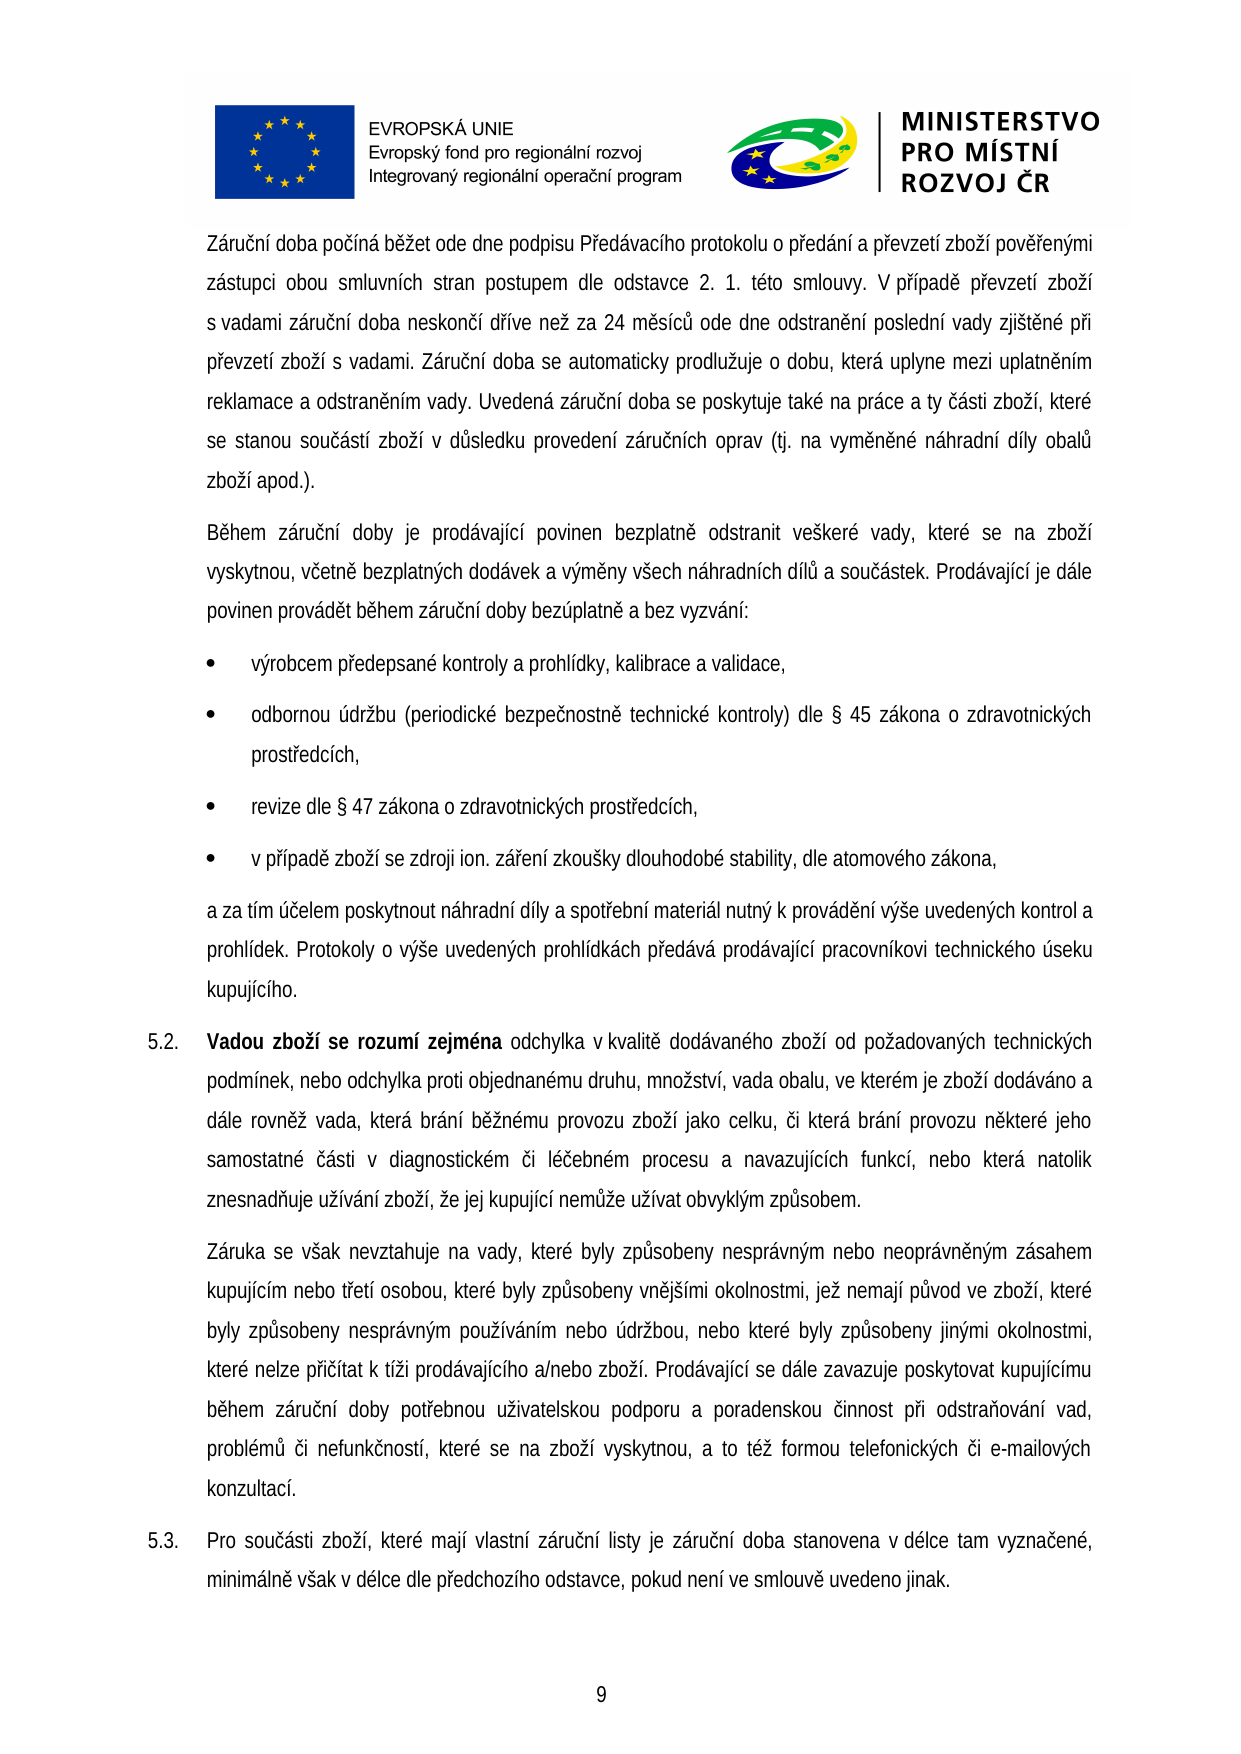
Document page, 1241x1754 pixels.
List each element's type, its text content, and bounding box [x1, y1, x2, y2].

text Během záruční doby je prodávající povinen bezplatně odstranit veškeré vady, které se na zboží vyskytnou, včetně bezplatných dodávek a výměny všech náhradních dílů a součástek. Prodávající je dále povinen provádět během záruční doby bezúplatně a bez vyzvání: [207, 518, 1093, 624]
list odbornou údržbu (periodické bezpečnostně technické kontroly) dle § 45 zákona o zdravotnických prostředcích, [207, 701, 1093, 767]
list v případě zboží se zdroji ion. záření zkoušky dlouhodobé stability, dle atomového zákona, [207, 845, 1093, 871]
text Záruka se však nevztahuje na vady, které byly způsobeny nesprávným nebo neoprávněným zásahem kupujícím nebo třetí osobou, které byly způsobeny vnějšími okolnostmi, jež nemají původ ve zboží, které byly způsobeny nesprávným používáním nebo údržbou, nebo které byly způsobeny jinými okolnostmi, které nelze přičítat k tíži prodávajícího a/nebo zboží. Prodávající se dále zavazuje poskytovat kupujícímu během záruční doby potřebnou uživatelskou podporu a poradenskou činnost při odstraňování vad, problémů či nefunkčností, které se na zboží vyskytnou, a to též formou telefonických či e-mailových konzultací. [207, 1238, 1093, 1501]
picture [184, 73, 1130, 230]
list Pro součásti zboží, které mají vlastní záruční listy je záruční doba stanovena v délce tam vyznačené, minimálně však v délce dle předchozího odstavce, pokud není ve smlouvě uvedeno jinak. [148, 1527, 1093, 1592]
text a za tím účelem poskytnout náhradní díly a spotřební materiál nutný k provádění výše uvedených kontrol a prohlídek. Protokoly o výše uvedených prohlídkách předává prodávající pracovníkovi technického úseku kupujícího. [207, 897, 1093, 1002]
text Záruční doba počíná běžet ode dne podpisu Předávacího protokolu o předání a převzetí zboží pověřenými zástupci obou smluvních stran postupem dle odstavce 2. 1. této smlouvy. V případě převzetí zboží s vadami záruční doba neskončí dříve než za 24 měsíců ode dne odstranění poslední vady zjištěné při převzetí zboží s vadami. Záruční doba se automaticky prodlužuje o dobu, která uplyne mezi uplatněním reklamace a odstraněním vady. Uvedená záruční doba se poskytuje také na práce a ty části zboží, které se stanou součástí zboží v důsledku provedení záručních oprav (tj. na vyměněné náhradní díly obalů zboží apod.). [207, 230, 1093, 493]
list výrobcem předepsané kontroly a prohlídky, kalibrace a validace, [207, 649, 1093, 676]
list Vadou zboží se rozumí zejména odchylka v kvalitě dodávaného zboží od požadovaných technických podmínek, nebo odchylka proti objednanému druhu, množství, vada obalu, ve kterém je zboží dodáváno a dále rovněž vada, která brání běžnému provozu zboží jako celku, či která brání provozu některé jeho samostatné části v diagnostickém či léčebném procesu a navazujících funkcí, nebo která natolik znesnadňuje užívání zboží, že jej kupující nemůže užívat obvyklým způsobem. [148, 1028, 1093, 1212]
list revize dle § 47 zákona o zdravotnických prostředcích, [207, 793, 1093, 819]
